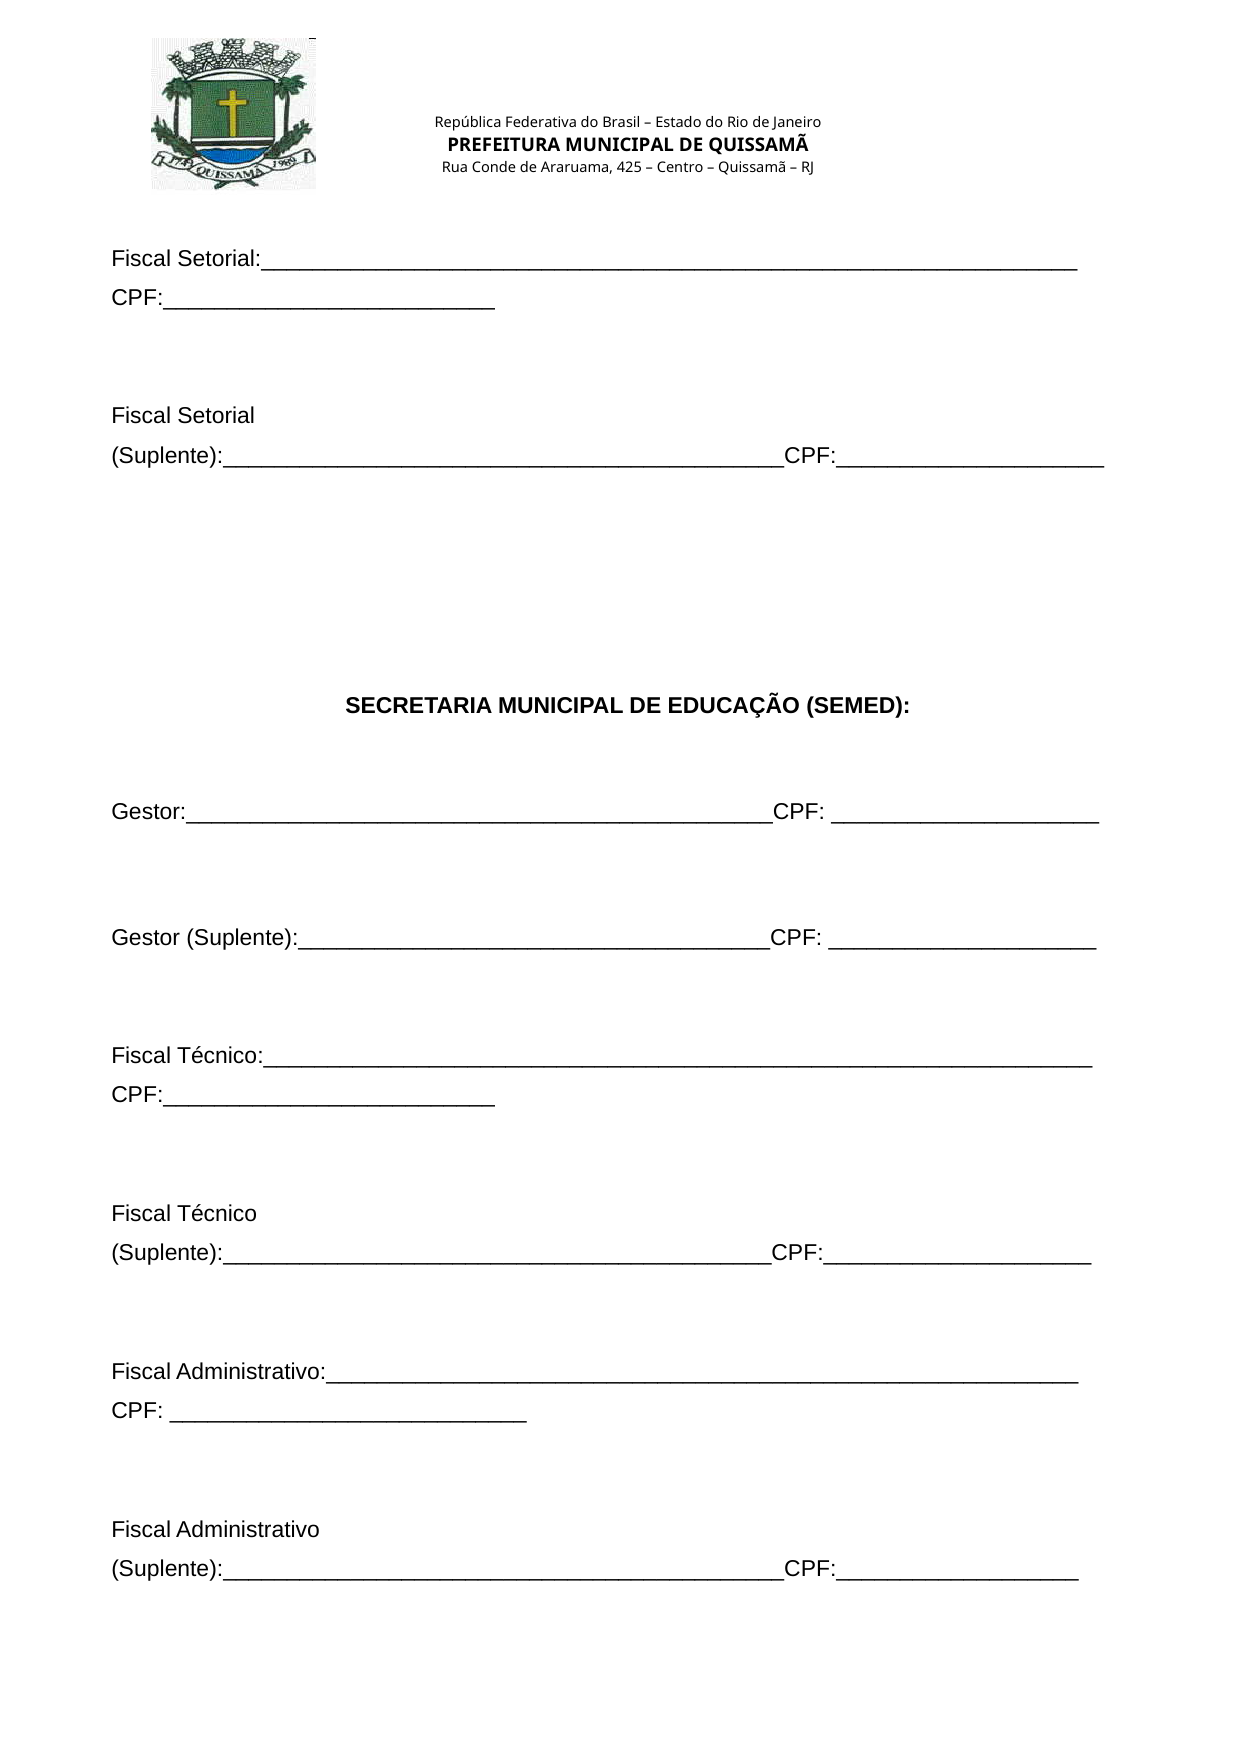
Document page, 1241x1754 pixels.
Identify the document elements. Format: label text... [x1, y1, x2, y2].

text CPF:__________________________ [111, 284, 1145, 310]
text SECRETARIA MUNICIPAL DE EDUCAÇÃO (SEMED): [111, 692, 1145, 718]
picture [151, 35, 316, 195]
text CPF:__________________________ [111, 1081, 1145, 1108]
text Gestor:______________________________________________CPF: _____________________ [111, 798, 1145, 824]
text Fiscal Setorial (Suplente):____________________________________________CPF:_____________________ [111, 402, 1145, 468]
text Fiscal Setorial:________________________________________________________________ [111, 244, 1145, 271]
text Fiscal Técnico:_________________________________________________________________ [111, 1042, 1145, 1068]
text CPF: ____________________________ [111, 1397, 1145, 1423]
text Fiscal Técnico (Suplente):___________________________________________CPF:_____________________ [111, 1200, 1145, 1266]
text Gestor (Suplente):_____________________________________CPF: _____________________ [111, 923, 1145, 950]
text Fiscal Administrativo:___________________________________________________________ [111, 1358, 1145, 1384]
text Fiscal Administrativo (Suplente):____________________________________________CPF:___________________ [111, 1516, 1145, 1581]
